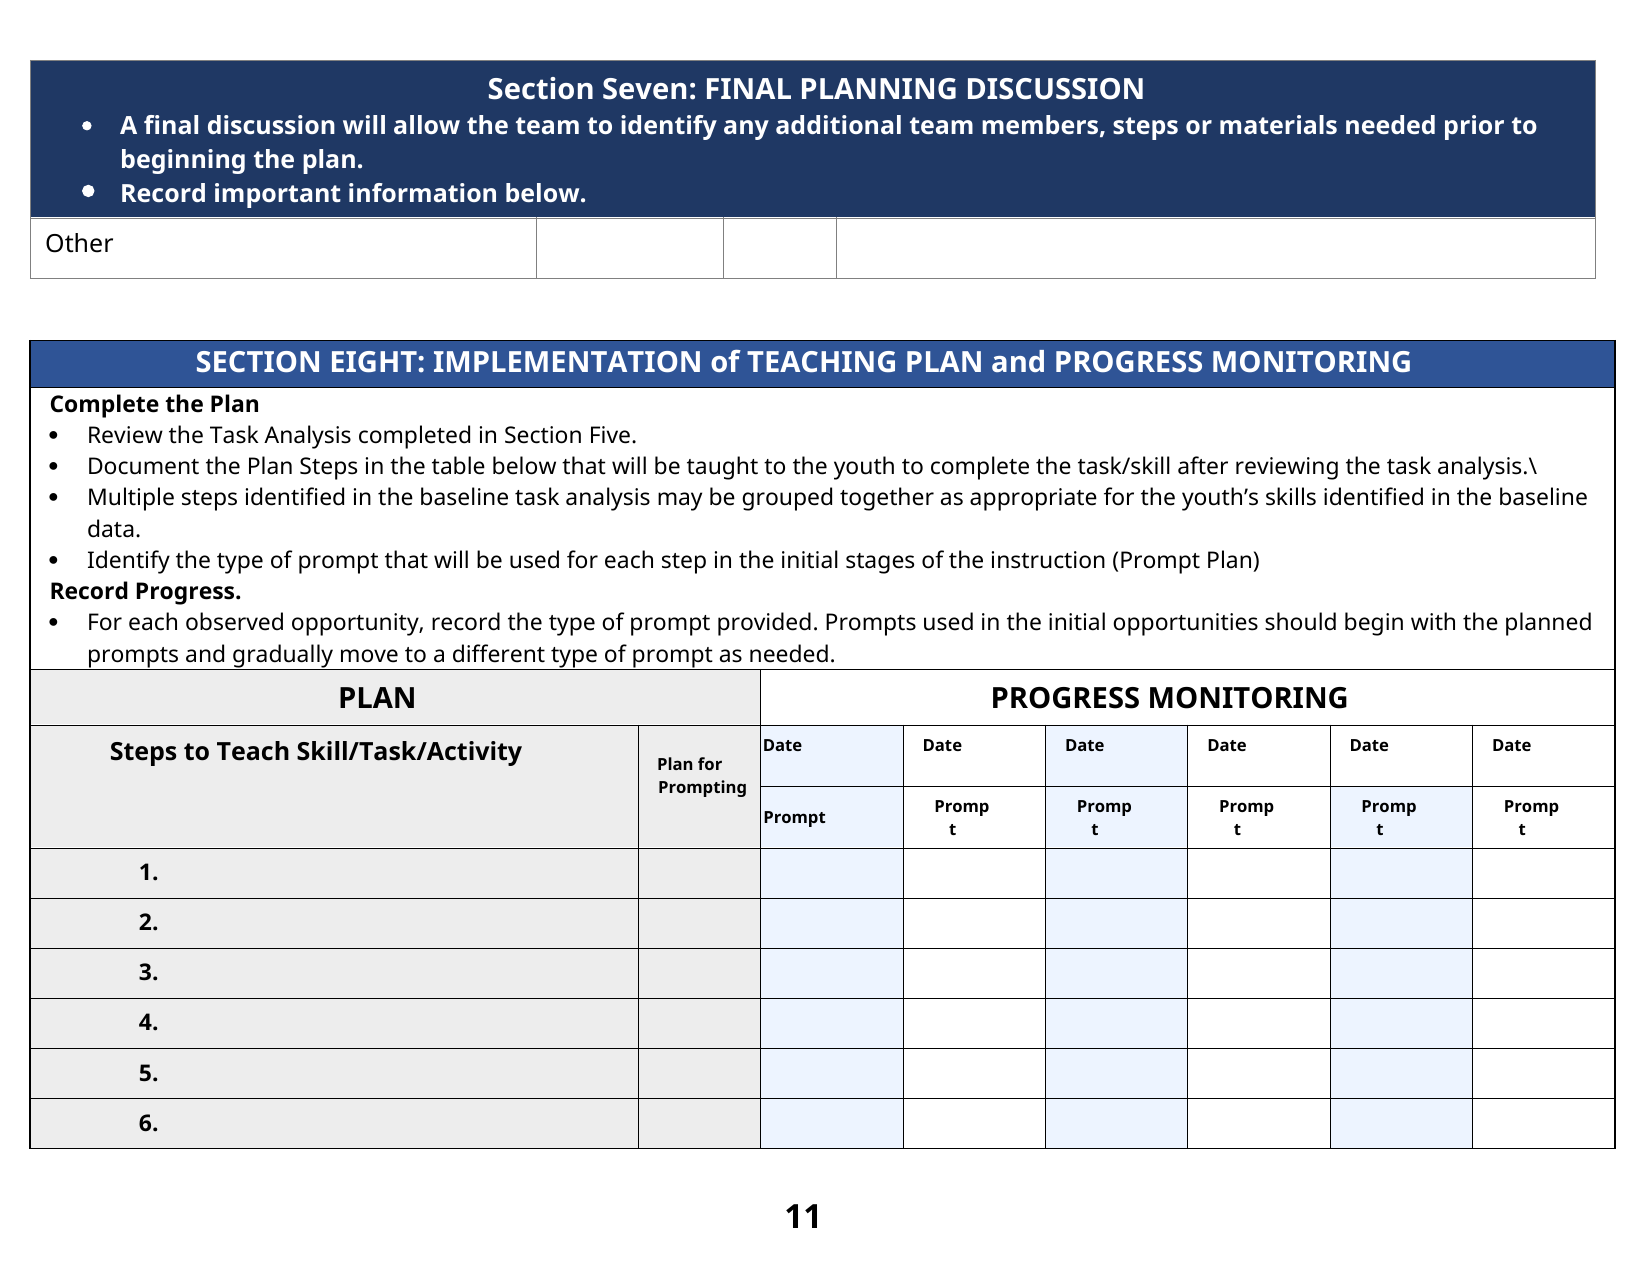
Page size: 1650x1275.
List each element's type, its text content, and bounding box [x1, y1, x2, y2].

table_cell [761, 849, 903, 898]
table_cell Prompt [1046, 787, 1187, 847]
table_cell [1046, 899, 1187, 948]
table_cell [1188, 899, 1330, 948]
table_cell [1188, 849, 1330, 898]
table_cell [1473, 949, 1614, 998]
table_cell [1331, 1049, 1472, 1098]
table_cell [904, 1049, 1045, 1098]
table_cell [31, 949, 638, 998]
table_cell [639, 1099, 760, 1148]
table_cell [1188, 999, 1330, 1048]
table_cell [639, 949, 760, 998]
table_cell [904, 849, 1045, 898]
table_cell [761, 1049, 903, 1098]
table_cell [1331, 999, 1472, 1048]
table_cell [31, 899, 638, 948]
table_cell Date [1473, 726, 1614, 786]
table_cell Steps to Teach Skill/Task/Activity [31, 726, 638, 847]
table_cell [837, 219, 1595, 278]
table_cell [1046, 1049, 1187, 1098]
table_cell PROGRESS MONITORING [761, 670, 1614, 724]
table_cell Prompt [1188, 787, 1330, 847]
table_cell Prompt [1473, 787, 1614, 847]
table_cell [904, 899, 1045, 948]
table_cell [761, 949, 903, 998]
table_cell Prompt [904, 787, 1045, 847]
table_cell [31, 849, 638, 898]
table_cell [1473, 999, 1614, 1048]
table_cell [1188, 1049, 1330, 1098]
table_cell Prompt [761, 787, 903, 847]
table_cell [31, 1099, 638, 1148]
table_cell [761, 1099, 903, 1148]
table_cell Date [1046, 726, 1187, 786]
table_cell Date [761, 726, 903, 786]
table_header Section Seven: FINAL PLANNING DISCUSSION A final discussion will allow the team to identify any additional team members, steps or materials needed prior to beginning the plan. Record important information below. [31, 61, 1595, 217]
table_cell [639, 849, 760, 898]
table_cell [31, 1049, 638, 1098]
table_cell Date [1188, 726, 1330, 786]
table_cell Other [31, 219, 536, 278]
table_cell [1331, 1099, 1472, 1148]
table_cell [724, 219, 836, 278]
table_cell Complete the Plan Review the Task Analysis completed in Section Five. Document the Plan Steps in the table below that will be taught to the youth to complete the task/skill after reviewing the task analysis.\ Multiple steps identified in the baseline task analysis may be grouped together as appropriate for the youth’s skills identified in the baseline data. Identify the type of prompt that will be used for each step in the initial stages of the instruction (Prompt Plan) Record Progress. For each observed opportunity, record the type of prompt provided. Prompts used in the initial opportunities should begin with the planned prompts and gradually move to a different type of prompt as needed. [31, 388, 1614, 669]
table_header SECTION EIGHT: IMPLEMENTATION of TEACHING PLAN and PROGRESS MONITORING [31, 341, 1614, 387]
table_cell Plan for Prompting [639, 726, 760, 847]
table_cell [1473, 1099, 1614, 1148]
table_cell [761, 899, 903, 948]
table_cell [639, 899, 760, 948]
table_cell [1046, 849, 1187, 898]
table_cell [1046, 949, 1187, 998]
table_cell [1331, 899, 1472, 948]
table_cell [537, 219, 723, 278]
table_cell [904, 999, 1045, 1048]
table_cell [904, 1099, 1045, 1148]
table_cell Prompt [1331, 787, 1472, 847]
table_cell Date [1331, 726, 1472, 786]
table_cell [1331, 849, 1472, 898]
table_cell [639, 1049, 760, 1098]
table_cell [639, 999, 760, 1048]
table_cell [1473, 849, 1614, 898]
table_cell [761, 999, 903, 1048]
table_cell [1046, 999, 1187, 1048]
table_cell [1188, 949, 1330, 998]
table_cell [1046, 1099, 1187, 1148]
table_cell PLAN [31, 670, 760, 724]
table_cell [1331, 949, 1472, 998]
table_cell Date [904, 726, 1045, 786]
table_cell [1188, 1099, 1330, 1148]
table_cell [1473, 899, 1614, 948]
table_cell [1473, 1049, 1614, 1098]
table_cell [904, 949, 1045, 998]
table_cell [31, 999, 638, 1048]
